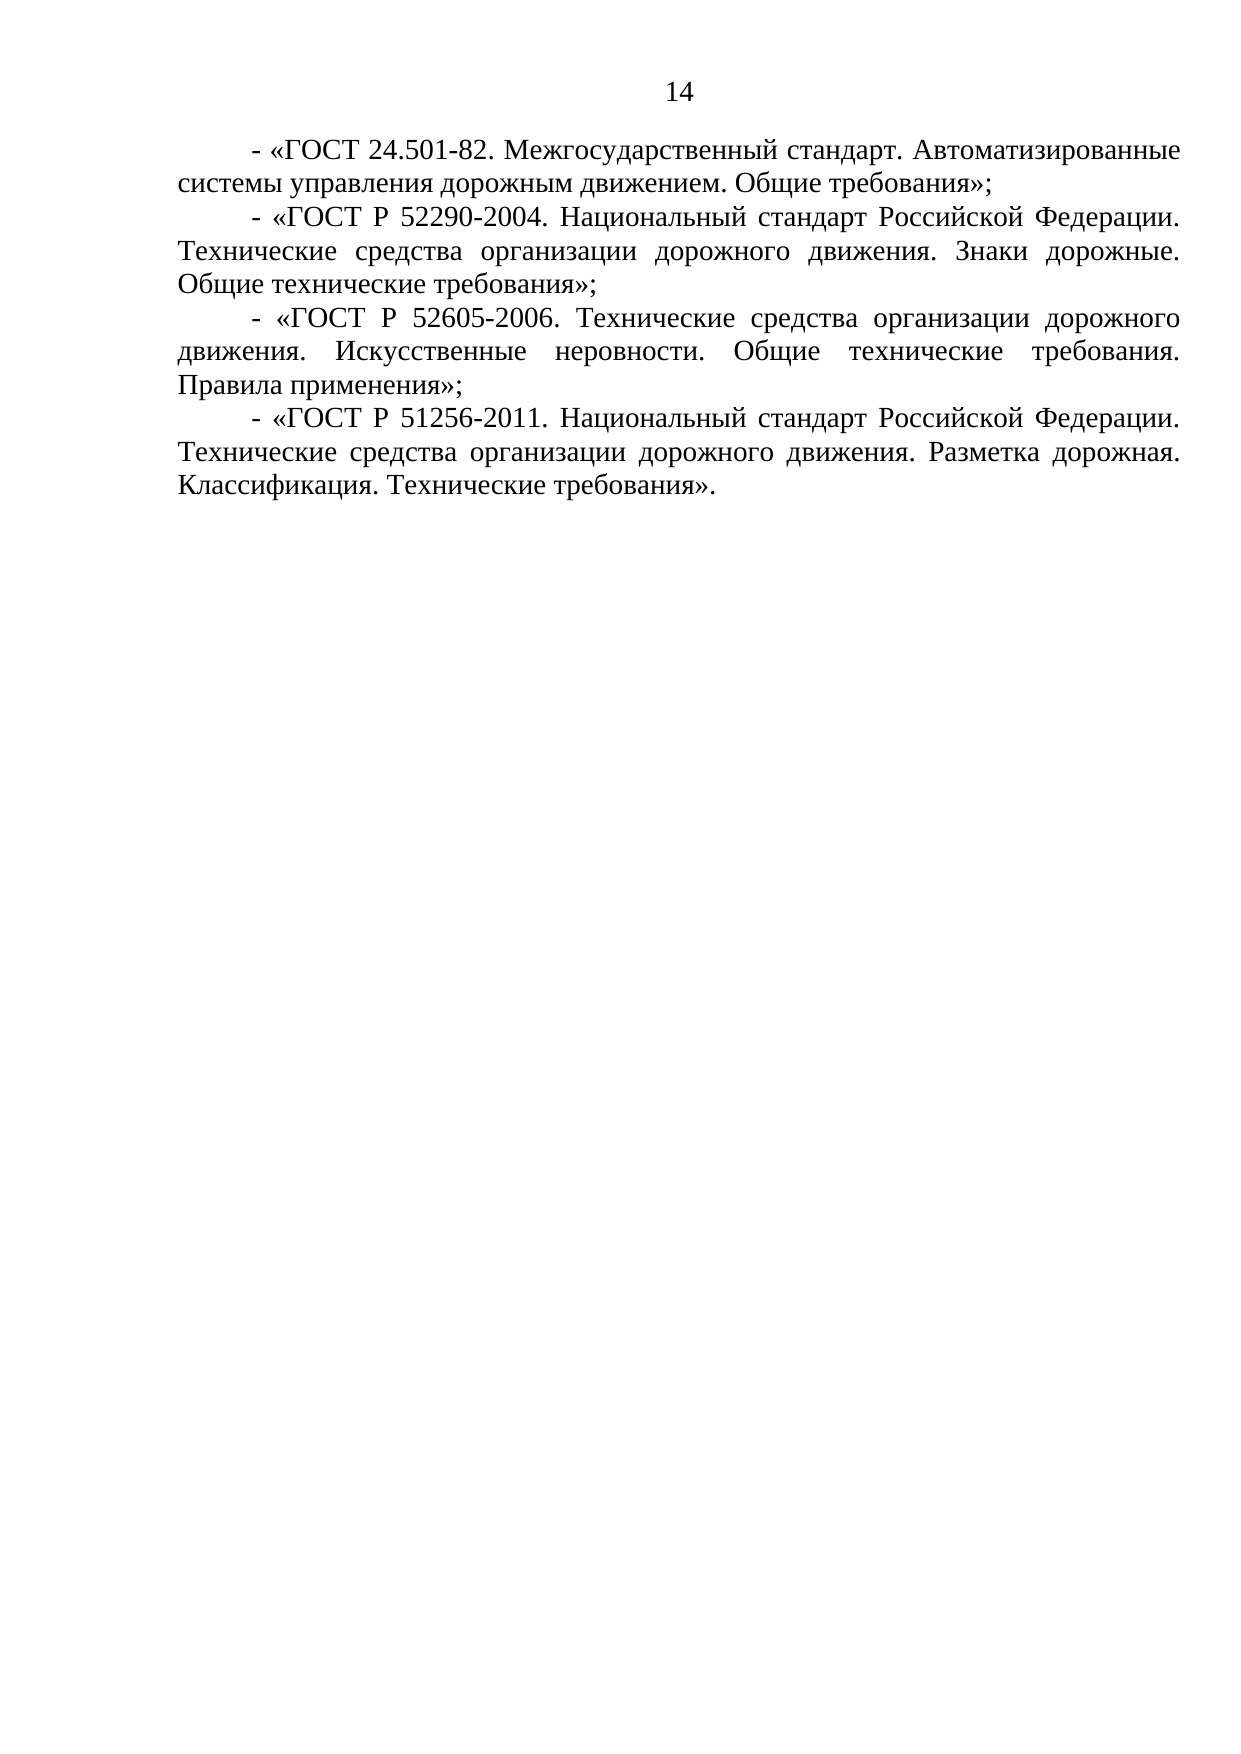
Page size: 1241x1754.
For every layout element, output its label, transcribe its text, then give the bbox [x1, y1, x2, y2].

text - «ГОСТ 24.501-82. Межгосударственный стандарт. Автоматизированные системы управления дорожным движением. Общие требования»; [177, 132, 1181, 199]
text - «ГОСТ Р 52605-2006. Технические средства организации дорожного движения. Искусственные неровности. Общие технические требования. Правила применения»; [177, 300, 1181, 400]
text - «ГОСТ Р 52290-2004. Национальный стандарт Российской Федерации. Технические средства организации дорожного движения. Знаки дорожные. Общие технические требования»; [177, 199, 1181, 300]
text - «ГОСТ Р 51256-2011. Национальный стандарт Российской Федерации. Технические средства организации дорожного движения. Разметка дорожная. Классификация. Технические требования». [177, 400, 1181, 501]
